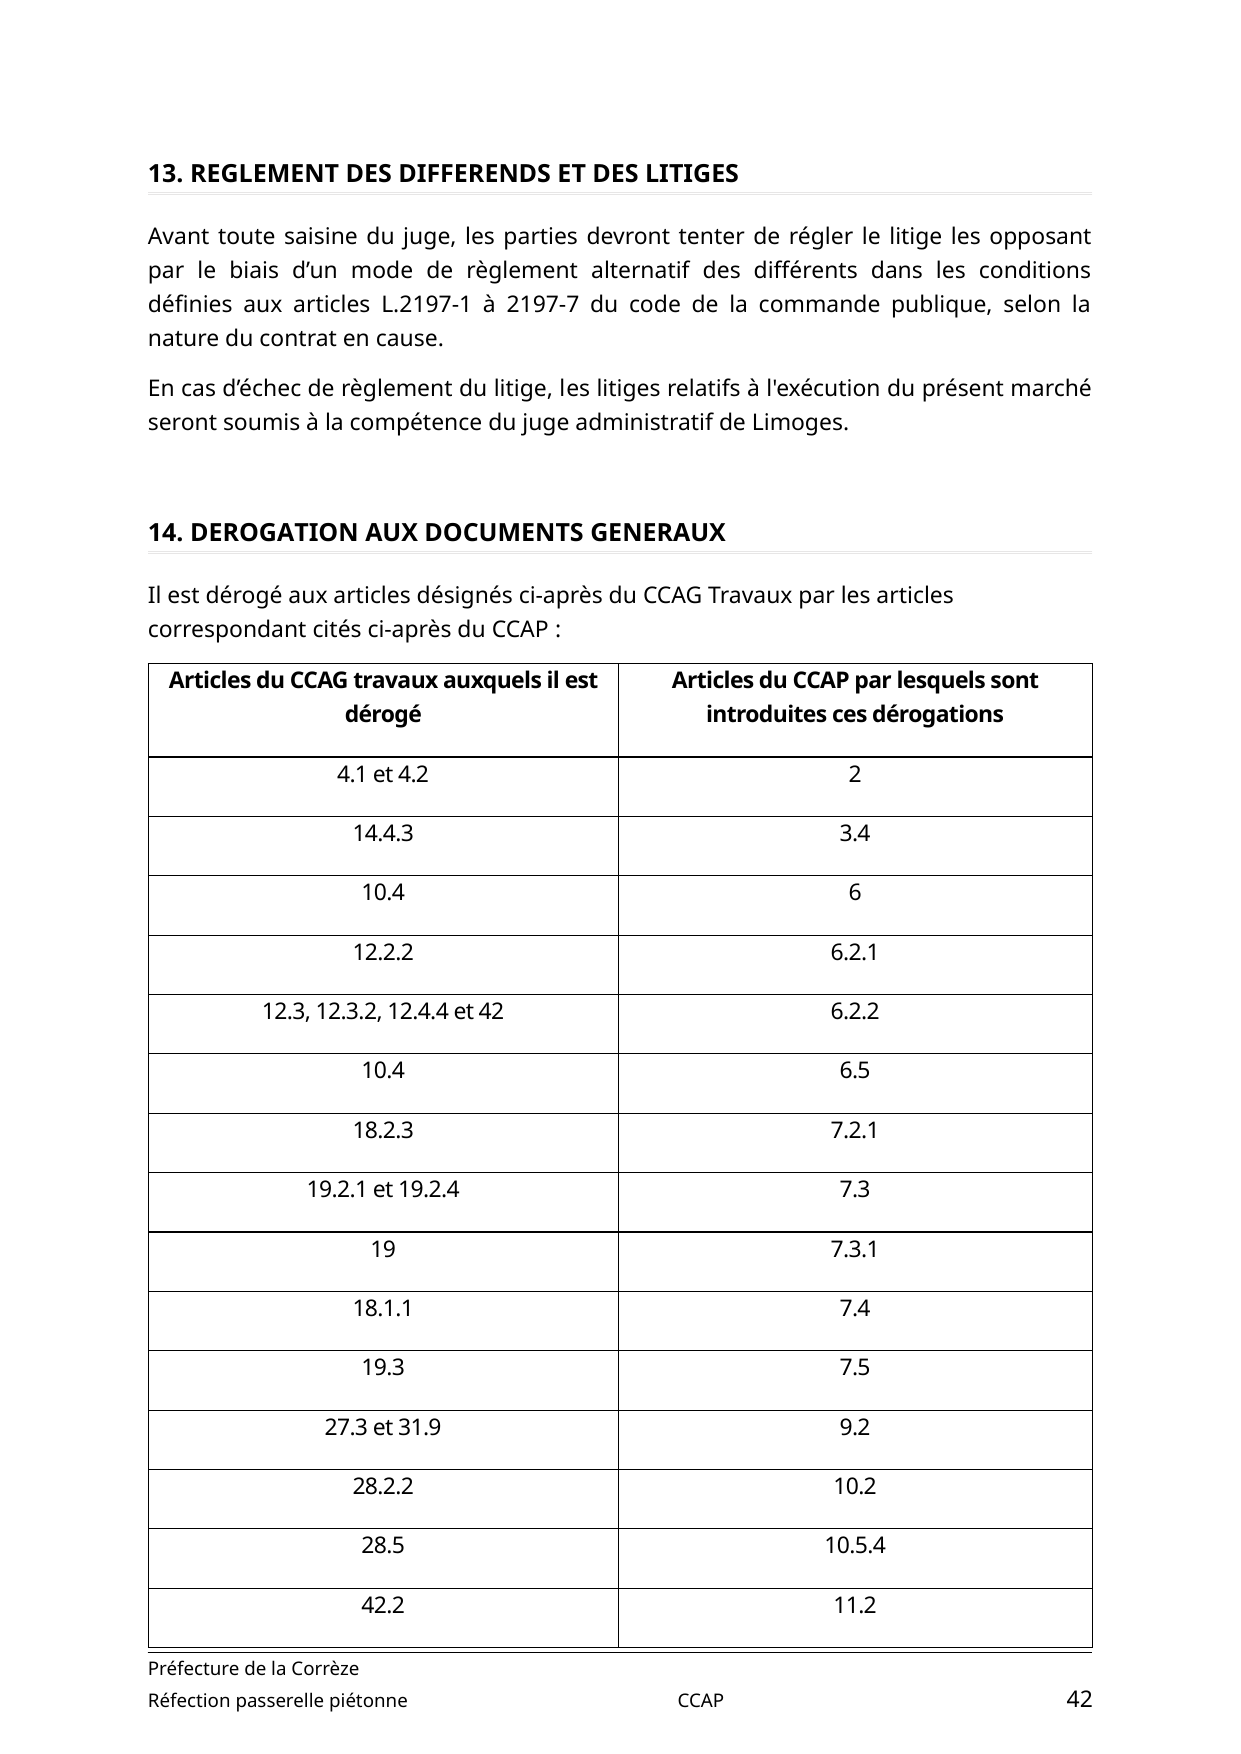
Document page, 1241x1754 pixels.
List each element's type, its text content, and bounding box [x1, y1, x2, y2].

table_cell 7.3.1 [619, 1233, 1092, 1291]
table_cell 6 [619, 876, 1092, 934]
table_header Articles du CCAP par lesquels sont introduites ces dérogations [619, 664, 1092, 756]
table_cell 7.5 [619, 1351, 1092, 1409]
text Avant toute saisine du juge, les parties devront tenter de régler le litige les opposant par le biais d’un mode de règlement alternatif des différents dans les conditions définies aux articles L.2197-1 à 2197-7 du code de la commande publique, selon la nature du contrat en cause. [148, 220, 1092, 353]
table_cell 3.4 [619, 817, 1092, 875]
table_cell 10.5.4 [619, 1529, 1092, 1588]
table_cell 7.2.1 [619, 1114, 1092, 1172]
table_header Articles du CCAG travaux auxquels il est dérogé [149, 664, 618, 756]
table_cell 19.3 [149, 1351, 618, 1409]
text DEROGATION AUX DOCUMENTS GENERAUX [148, 515, 1092, 551]
table_cell 19.2.1 et 19.2.4 [149, 1173, 618, 1231]
table_cell 18.1.1 [149, 1292, 618, 1350]
table_cell 42.2 [149, 1589, 618, 1647]
table_cell 10.4 [149, 876, 618, 934]
table_cell 4.1 et 4.2 [149, 758, 618, 816]
table_cell 6.5 [619, 1054, 1092, 1113]
text REGLEMENT DES DIFFERENDS ET DES LITIGES [148, 156, 1092, 192]
text Il est dérogé aux articles désignés ci-après du CCAG Travaux par les articles correspondant cités ci-après du CCAP : [148, 579, 1092, 644]
table_cell 28.5 [149, 1529, 618, 1588]
table_cell 14.4.3 [149, 817, 618, 875]
table_cell 6.2.2 [619, 995, 1092, 1053]
table_cell 28.2.2 [149, 1470, 618, 1528]
table_cell 10.2 [619, 1470, 1092, 1528]
table_cell 11.2 [619, 1589, 1092, 1647]
table_cell 12.3, 12.3.2, 12.4.4 et 42 [149, 995, 618, 1053]
table_cell 6.2.1 [619, 936, 1092, 994]
table_cell 2 [619, 758, 1092, 816]
table_cell 10.4 [149, 1054, 618, 1113]
table_cell 27.3 et 31.9 [149, 1411, 618, 1469]
table_cell 12.2.2 [149, 936, 618, 994]
table_cell 18.2.3 [149, 1114, 618, 1172]
table_cell 9.2 [619, 1411, 1092, 1469]
table_cell 7.3 [619, 1173, 1092, 1231]
table_cell 7.4 [619, 1292, 1092, 1350]
table_cell 19 [149, 1233, 618, 1291]
text En cas d’échec de règlement du litige, les litiges relatifs à l'exécution du présent marché seront soumis à la compétence du juge administratif de Limoges. [148, 372, 1092, 437]
